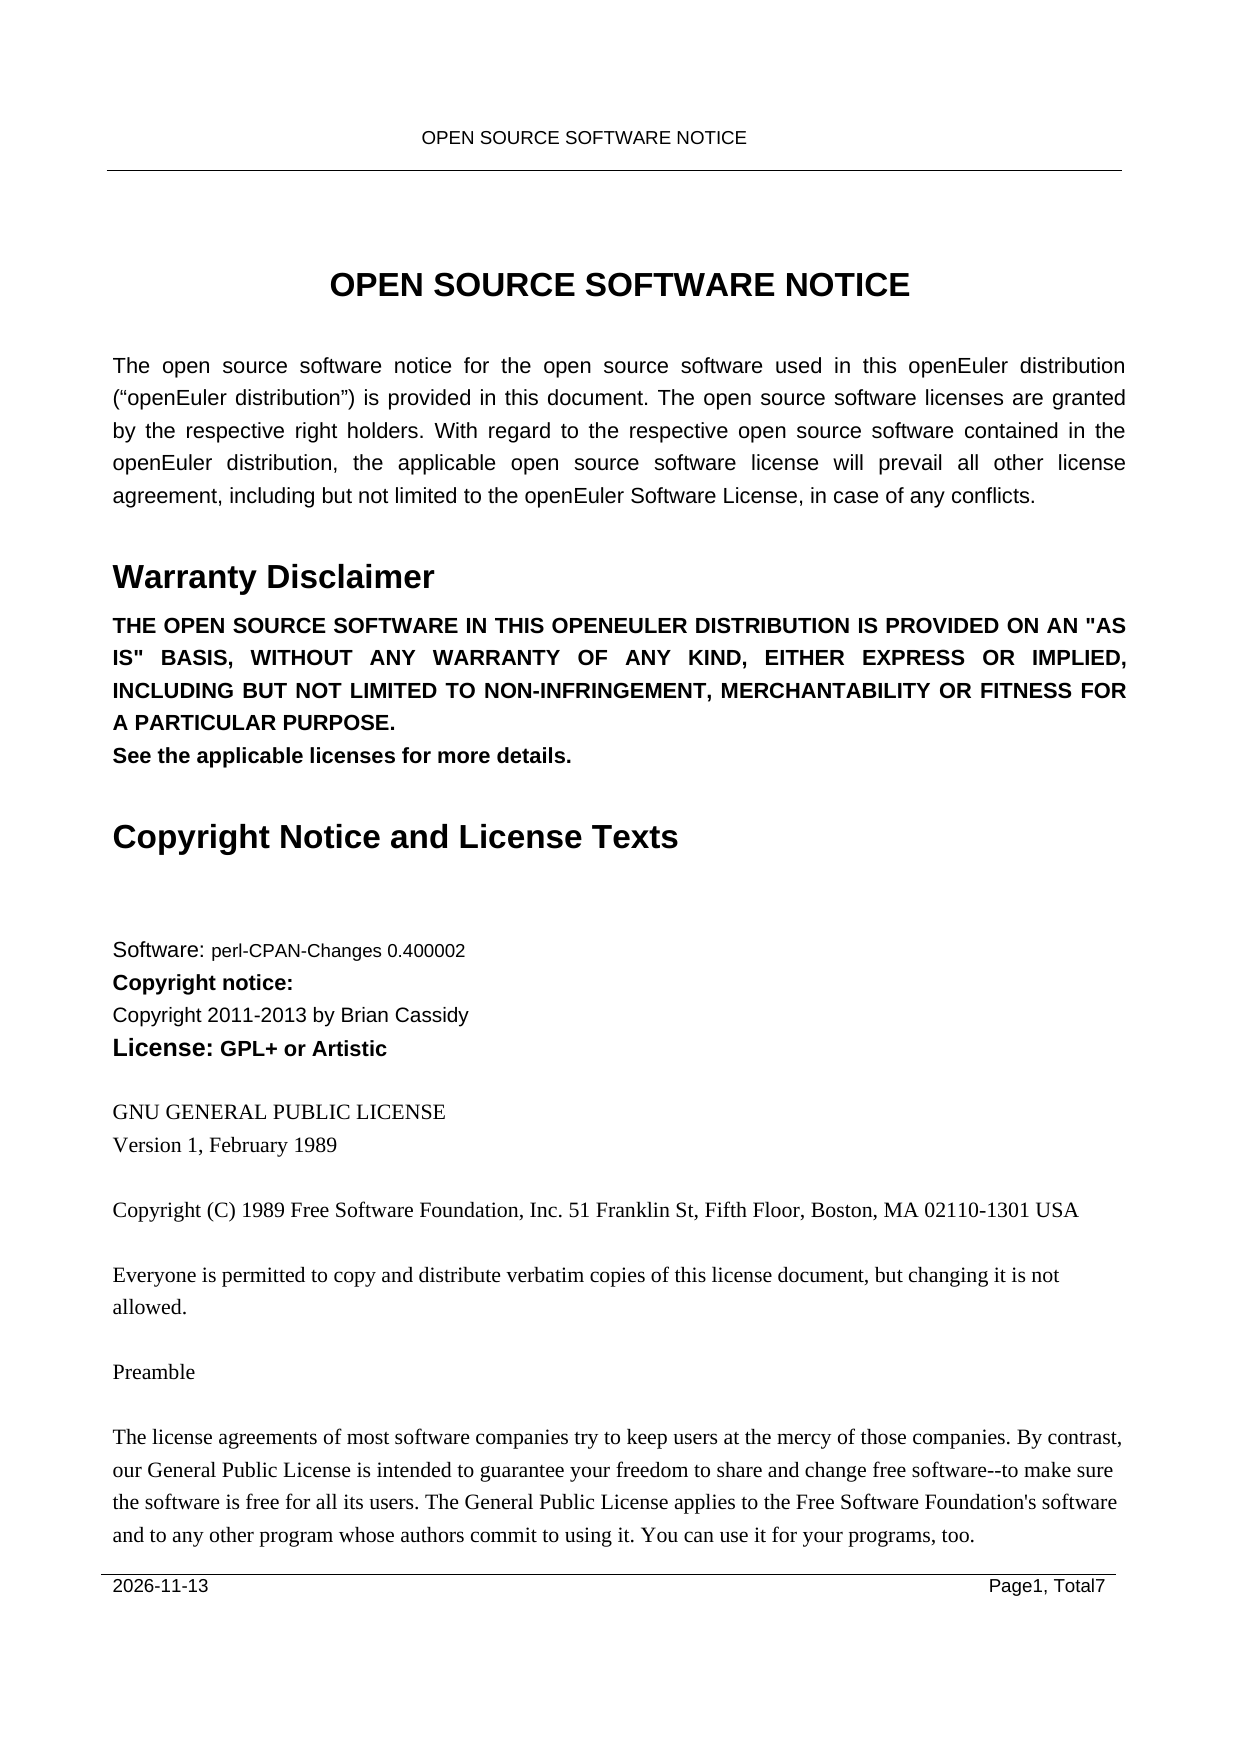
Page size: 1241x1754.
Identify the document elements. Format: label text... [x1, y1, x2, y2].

text Software: perl-CPAN-Changes 0.400002 [112, 933, 1128, 966]
text THE OPEN SOURCE SOFTWARE IN THIS OPENEULER DISTRIBUTION IS PROVIDED ON AN "AS IS" BASIS, WITHOUT ANY WARRANTY OF ANY KIND, EITHER EXPRESS OR IMPLIED, INCLUDING BUT NOT LIMITED TO NON-INFRINGEMENT, MERCHANTABILITY OR FITNESS FOR A PARTICULAR PURPOSE. See the applicable licenses for more details. [112, 609, 1128, 771]
text The open source software notice for the open source software used in this openEuler distribution (“openEuler distribution”) is provided in this document. The open source software licenses are granted by the respective right holders. With regard to the respective open source software contained in the openEuler distribution, the applicable open source software license will prevail all other license agreement, including but not limited to the openEuler Software License, in case of any conflicts. [112, 349, 1128, 511]
text Copyright 2011-2013 by Brian Cassidy [112, 998, 1128, 1031]
text Warranty Disclaimer [112, 544, 1128, 609]
text Copyright Notice and License Texts [112, 804, 1128, 869]
text Copyright notice: [112, 966, 1128, 998]
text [112, 1031, 1128, 1551]
text OPEN SOURCE SOFTWARE NOTICE [112, 251, 1128, 316]
